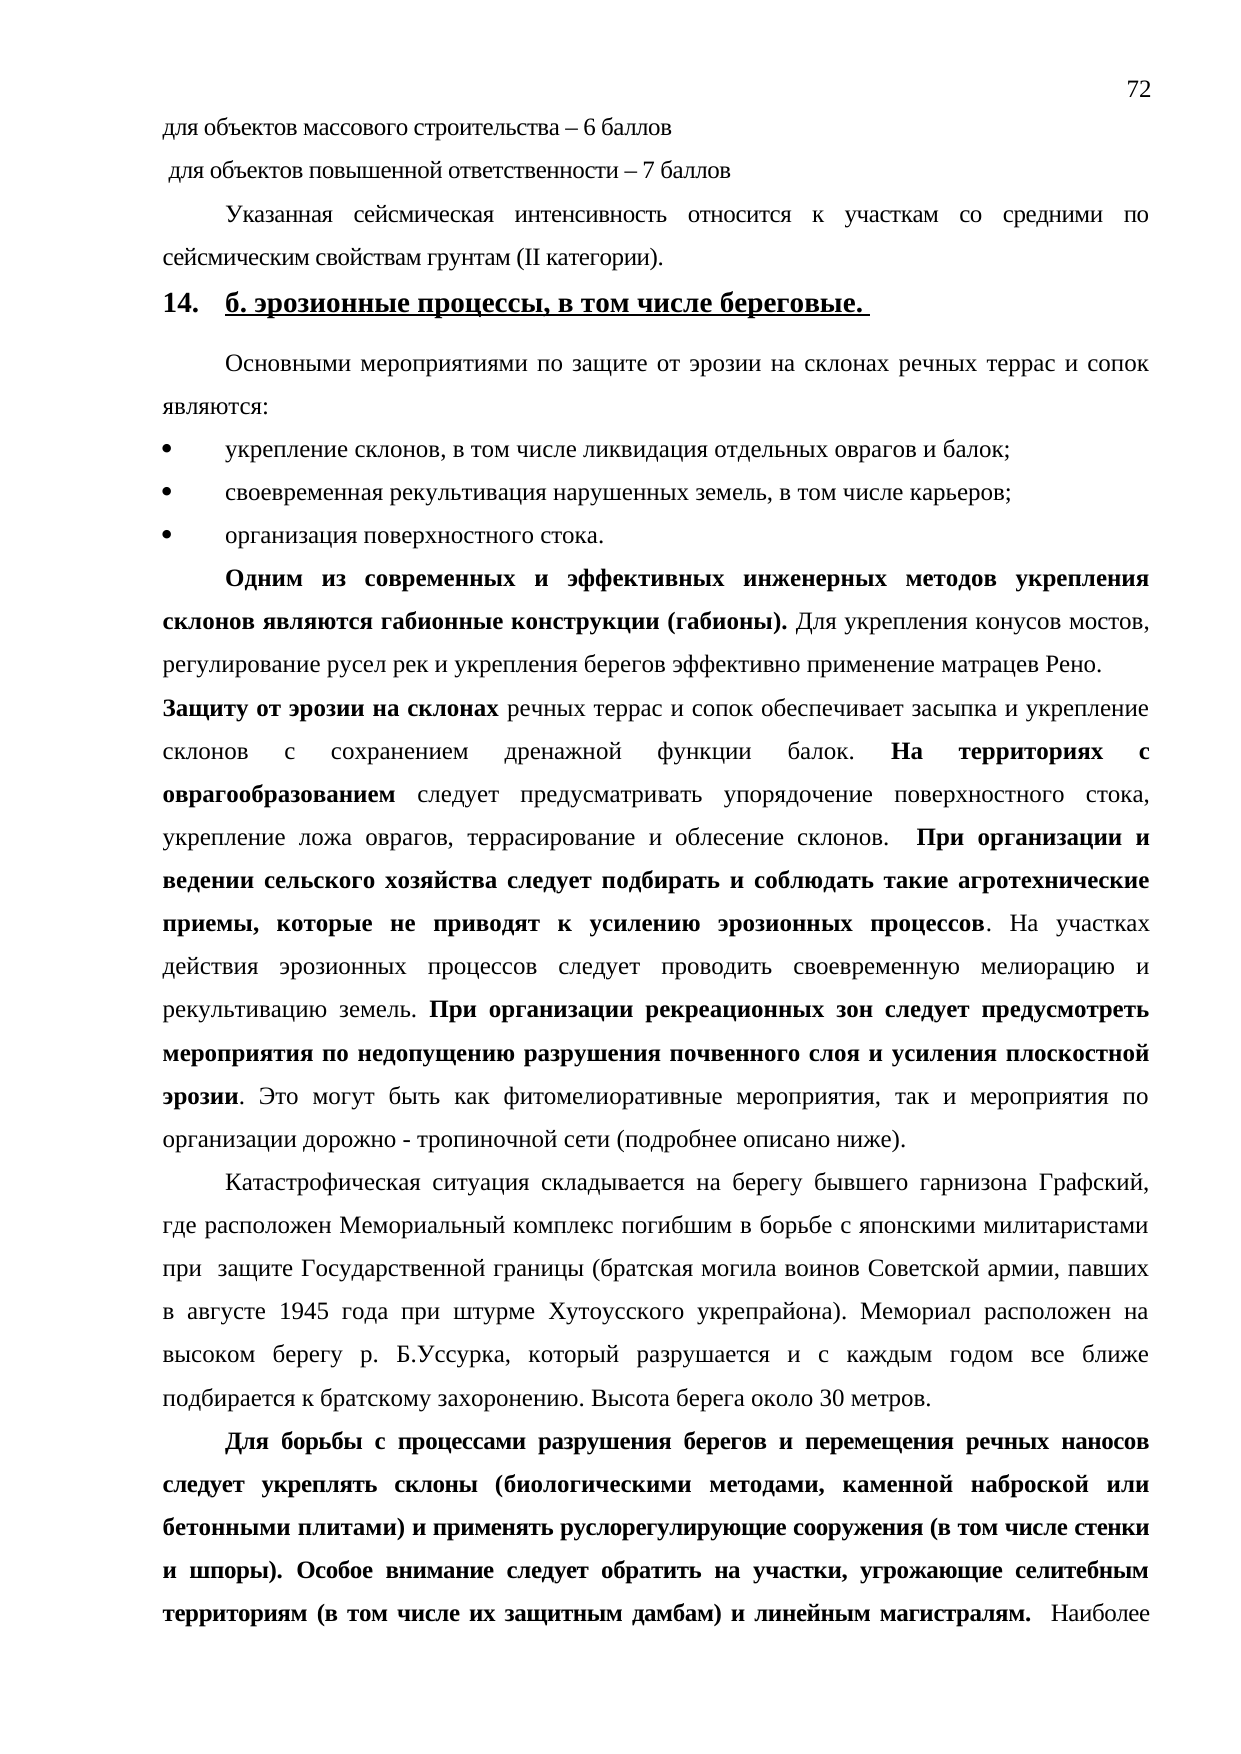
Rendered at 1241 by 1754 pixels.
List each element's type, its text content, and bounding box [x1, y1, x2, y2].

text Катастрофическая ситуация складывается на берегу бывшего гарнизона Графский, где расположен Мемориальный комплекс погибшим в борьбе с японскими милитаристами при защите Государственной границы (братская могила воинов Советской армии, павших в августе 1945 года при штурме Хутоусского укрепрайона). Мемориал расположен на высоком берегу р. Б.Уссурка, который разрушается и с каждым годом все ближе подбирается к братскому захоронению. Высота берега около . [162, 1167, 1150, 1411]
text Защиту от эрозии на склонах речных террас и сопок обеспечивает засыпка и укрепление склонов с сохранением дренажной функции балок. На территориях с оврагообразованием следует предусматривать упорядочение поверхностного стока, укрепление ложа оврагов, террасирование и облесение склонов. При организации и ведении сельского хозяйства следует подбирать и соблюдать такие агротехнические приемы, которые не приводят к усилению эрозионных процессов. На участках действия эрозионных процессов следует проводить своевременную мелиорацию и рекультивацию земель. При организации рекреационных зон следует предусмотреть мероприятия по недопущению разрушения почвенного слоя и усиления плоскостной эрозии. Это могут быть как фитомелиоративные мероприятия, так и мероприятия по организации дорожно - тропиночной сети (подробнее описано ниже). [162, 693, 1150, 1153]
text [162, 1426, 1150, 1627]
text для объектов повышенной ответственности – 7 баллов [162, 156, 1150, 184]
text Одним из современных и эффективных инженерных методов укрепления склонов являются габионные конструкции (габионы). Для укрепления конусов мостов, регулирование русел рек и укрепления берегов эффективно применение матрацев Рено. [162, 563, 1150, 678]
list своевременная рекультивация нарушенных земель, в том числе карьеров; [162, 477, 1150, 506]
text Основными мероприятиями по защите от эрозии на склонах речных террас и сопок являются: [162, 348, 1150, 419]
list укрепление склонов, в том числе ликвидация отдельных оврагов и балок; [162, 434, 1150, 463]
list организация поверхностного стока. [162, 520, 1150, 549]
text Указанная сейсмическая интенсивность относится к участкам со средними по сейсмическим свойствам грунтам (II категории). [162, 199, 1150, 271]
text б. эрозионные процессы, в том числе береговые. [162, 285, 1150, 318]
text для объектов массового строительства – 6 баллов [162, 112, 1150, 141]
